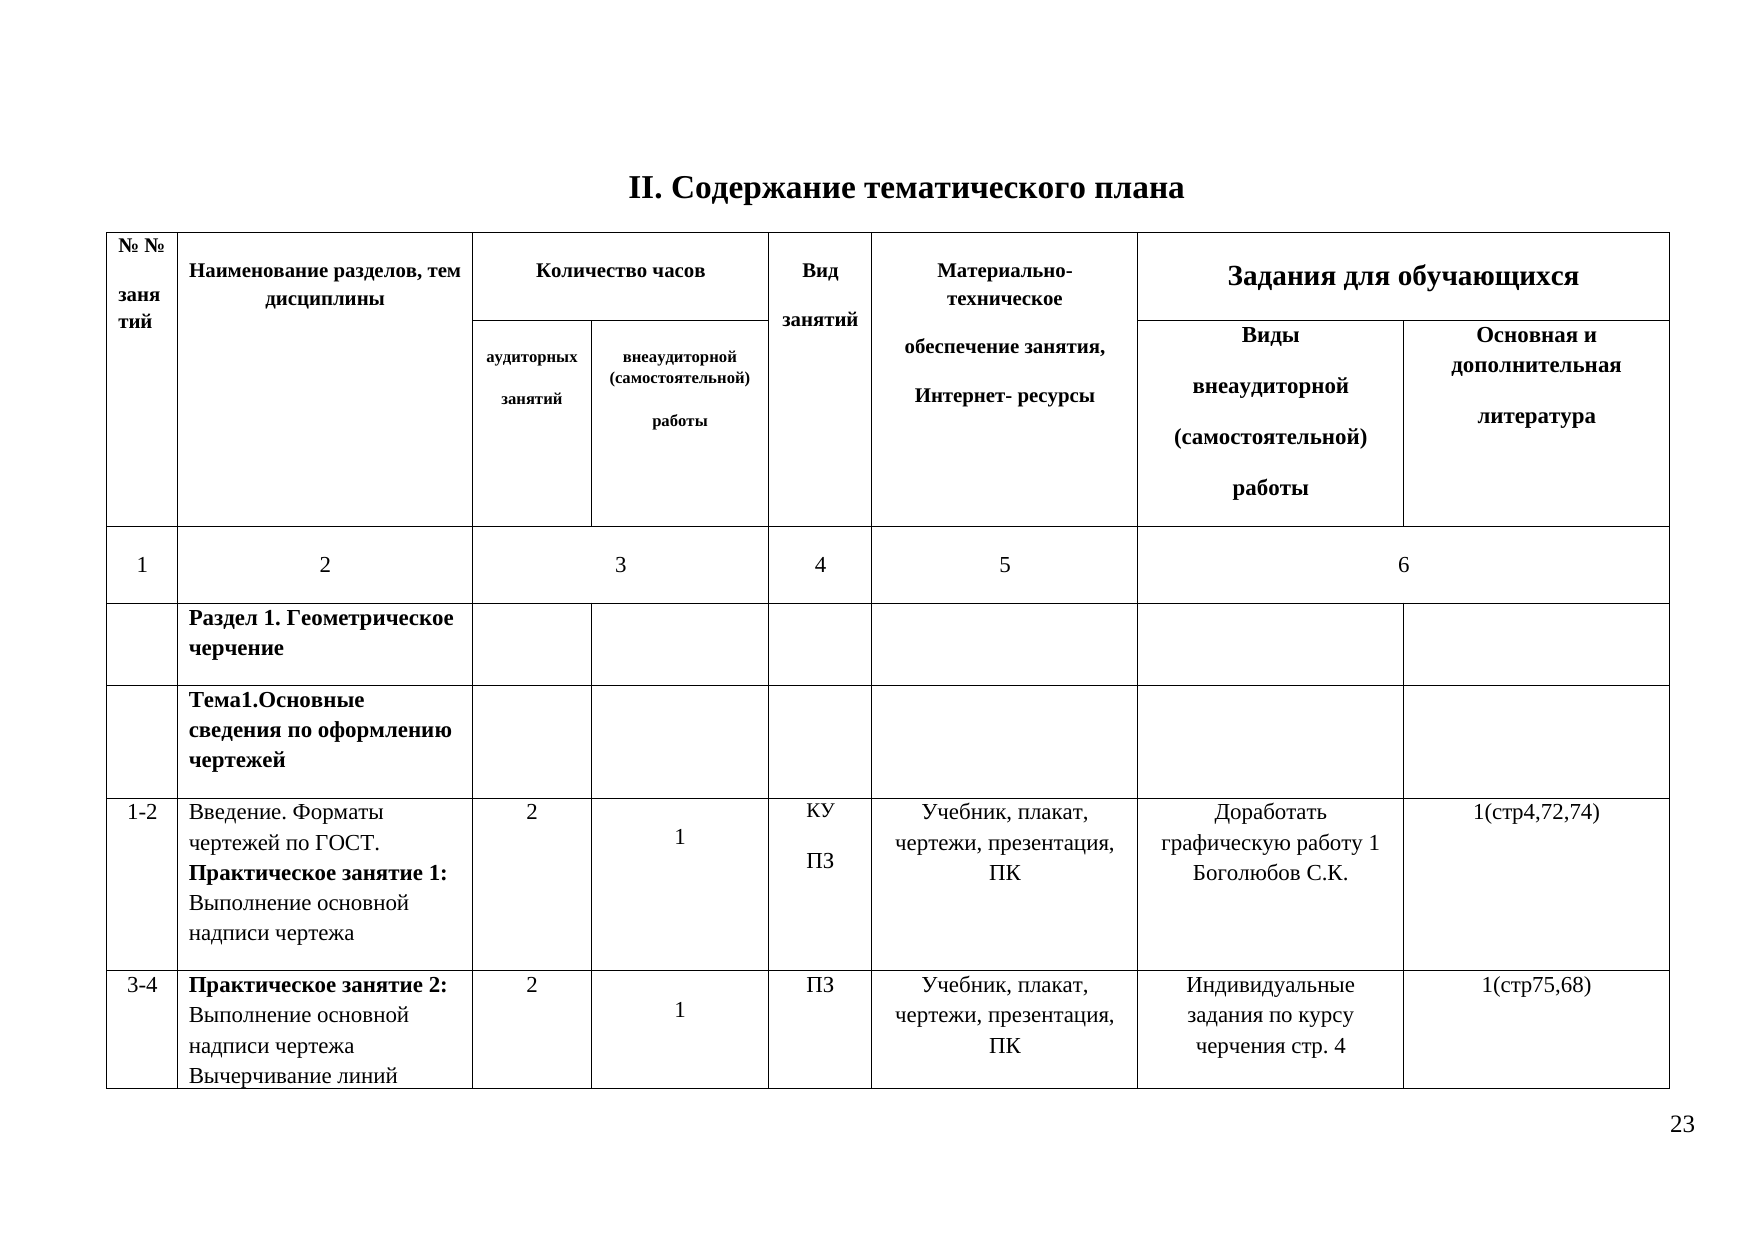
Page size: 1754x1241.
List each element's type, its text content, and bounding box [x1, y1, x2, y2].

table_cell Тема1.Основные сведения по оформлению чертежей [178, 686, 472, 797]
table_cell Доработать графическую работу 1 Боголюбов С.К. [1138, 799, 1403, 970]
table_cell Раздел 1. Геометрическое черчение [178, 604, 472, 685]
table_header Наименование разделов, тем дисциплины [178, 233, 472, 526]
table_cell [178, 971, 472, 1088]
table_header № № занятий [107, 233, 177, 526]
table_cell ПЗ [769, 971, 871, 1088]
table_cell [592, 604, 768, 685]
table_cell [1138, 604, 1403, 685]
table_cell 1(стр75,68) [1404, 971, 1669, 1088]
table_header Задания для обучающихся [1138, 233, 1669, 320]
table_cell [769, 604, 871, 685]
table_cell 2 [178, 527, 472, 603]
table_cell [1138, 971, 1403, 1088]
text II. Содержание тематического плана [118, 167, 1695, 206]
table_cell 1 [107, 527, 177, 603]
table_cell Введение. Форматы чертежей по ГОСТ. Практическое занятие 1: Выполнение основной надписи чертежа [178, 799, 472, 970]
table_cell 2 [473, 971, 591, 1088]
table_cell Основная и дополнительная литература [1404, 321, 1669, 526]
table_cell [473, 686, 591, 797]
table_cell [107, 686, 177, 797]
table_cell внеаудиторной (самостоятельной) работы [592, 321, 768, 526]
table_cell Учебник, плакат, чертежи, презентация, ПК [872, 799, 1137, 970]
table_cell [872, 971, 1137, 1088]
table_cell 5 [872, 527, 1137, 603]
table_cell 1 [592, 971, 768, 1088]
table_header Количество часов [473, 233, 768, 320]
table_cell [107, 604, 177, 685]
table_cell [1404, 604, 1669, 685]
table_cell Виды внеаудиторной (самостоятельной) работы [1138, 321, 1403, 526]
table_cell [872, 686, 1137, 797]
table_cell [592, 686, 768, 797]
table_cell 3 [473, 527, 768, 603]
table_cell [1138, 686, 1403, 797]
table_cell КУ ПЗ [769, 799, 871, 970]
table_cell [872, 604, 1137, 685]
table_cell 4 [769, 527, 871, 603]
table_cell аудиторных занятий [473, 321, 591, 526]
table_header Вид занятий [769, 233, 871, 526]
table_cell 3-4 [107, 971, 177, 1088]
table_cell 6 [1138, 527, 1669, 603]
table_cell [769, 686, 871, 797]
table_cell 2 [473, 799, 591, 970]
table_cell 1 [592, 799, 768, 970]
table_cell 1-2 [107, 799, 177, 970]
table_header Материально- техническое обеспечение занятия, Интернет- ресурсы [872, 233, 1137, 526]
table_cell [1404, 686, 1669, 797]
table_cell [473, 604, 591, 685]
table_cell 1(стр4,72,74) [1404, 799, 1669, 970]
